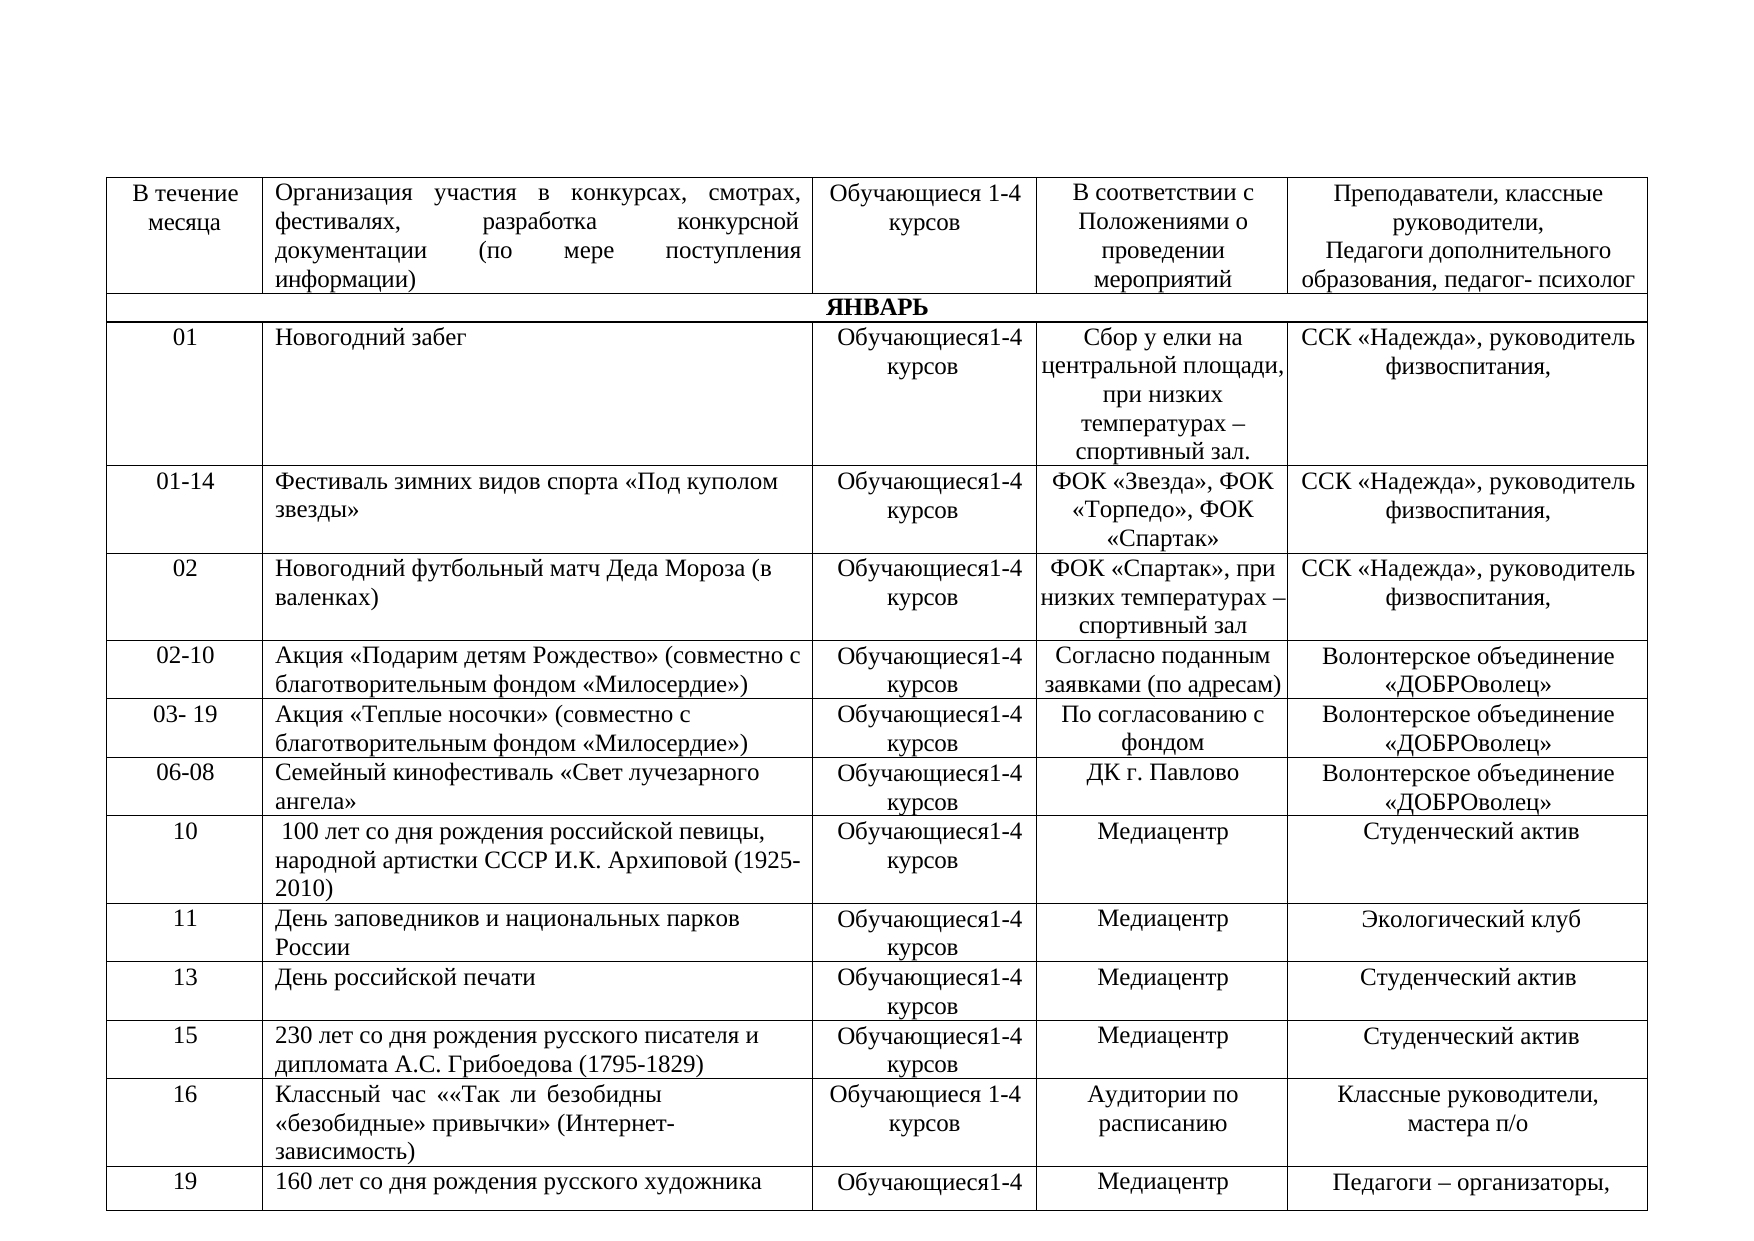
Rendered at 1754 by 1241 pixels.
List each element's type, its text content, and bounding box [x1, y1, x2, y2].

table_cell ССК «Надежда», руководитель физвоспитания, [1288, 554, 1647, 640]
table_cell 16 [107, 1079, 262, 1166]
table_cell Обучающиеся1-4 курсов [813, 554, 1036, 640]
table_cell Семейный кинофестиваль «Свет лучезарного ангела» [263, 758, 812, 815]
table_cell Медиацентр [1037, 1021, 1287, 1078]
table_cell 06-08 [107, 758, 262, 815]
table_cell Студенческий актив [1288, 1021, 1647, 1078]
table_cell Классные руководители, мастера п/о [1288, 1079, 1647, 1166]
table_cell По согласованию с фондом [1037, 699, 1287, 757]
table_cell Обучающиеся1-4 курсов [813, 962, 1036, 1020]
table_cell Обучающиеся1-4 курсов [813, 758, 1036, 815]
table_header Обучающиеся 1-4 курсов [813, 178, 1036, 293]
table_cell Классный час ««Так ли безобидны «безобидные» привычки» (Интернет-зависимость) [263, 1079, 812, 1166]
table_cell ЯНВАРЬ [107, 294, 1647, 321]
table_cell Обучающиеся1-4 курсов [813, 904, 1036, 961]
table_cell Медиацентр [1037, 1167, 1287, 1210]
table_cell ДК г. Павлово [1037, 758, 1287, 815]
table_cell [813, 1167, 1036, 1210]
table_cell 19 [107, 1167, 262, 1210]
table_cell 230 лет со дня рождения русского писателя и дипломата А.С. Грибоедова (1795-1829) [263, 1021, 812, 1078]
table_cell Студенческий актив [1288, 816, 1647, 903]
table_cell Обучающиеся1-4 курсов [813, 641, 1036, 698]
table_cell 02 [107, 554, 262, 640]
table_cell 100 лет со дня рождения российской певицы, народной артистки СССР И.К. Архиповой (1925-2010) [263, 816, 812, 903]
table_cell День российской печати [263, 962, 812, 1020]
table_cell Обучающиеся 1-4 курсов [813, 1079, 1036, 1166]
table_cell ФОК «Спартак», при низких температурах – спортивный зал [1037, 554, 1287, 640]
table_cell Новогодний забег [263, 323, 812, 465]
table_cell Студенческий актив [1288, 962, 1647, 1020]
table_cell ФОК «Звезда», ФОК «Торпедо», ФОК «Спартак» [1037, 466, 1287, 552]
table_cell ССК «Надежда», руководитель физвоспитания, [1288, 466, 1647, 552]
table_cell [263, 1167, 812, 1210]
table_cell Акция «Теплые носочки» (совместно с благотворительным фондом «Милосердие») [263, 699, 812, 757]
table_cell Обучающиеся1-4 курсов [813, 699, 1036, 757]
table_cell Акция «Подарим детям Рождество» (совместно с благотворительным фондом «Милосердие») [263, 641, 812, 698]
table_cell Медиацентр [1037, 904, 1287, 961]
table_cell 03- 19 [107, 699, 262, 757]
table_header Преподаватели, классные руководители, Педагоги дополнительного образования, педагог- психолог [1288, 178, 1647, 293]
table_cell Сбор у елки на центральной площади, при низких температурах – спортивный зал. [1037, 323, 1287, 465]
table_cell Обучающиеся1-4 курсов [813, 1021, 1036, 1078]
table_cell Медиацентр [1037, 816, 1287, 903]
table_header В соответствии с Положениями о проведении мероприятий [1037, 178, 1287, 293]
table_header Организация участия в конкурсах, смотрах, фестивалях, разработка конкурсной документации (по мере поступления информации) [263, 178, 812, 293]
table_cell Согласно поданным заявками (по адресам) [1037, 641, 1287, 698]
table_cell 13 [107, 962, 262, 1020]
table_cell Обучающиеся1-4 курсов [813, 816, 1036, 903]
table_cell 11 [107, 904, 262, 961]
table_cell Новогодний футбольный матч Деда Мороза (в валенках) [263, 554, 812, 640]
table_cell Фестиваль зимних видов спорта «Под куполом звезды» [263, 466, 812, 552]
table_cell Медиацентр [1037, 962, 1287, 1020]
table_cell Волонтерское объединение «ДОБРОволец» [1288, 699, 1647, 757]
table_cell Обучающиеся1-4 курсов [813, 466, 1036, 552]
table_cell Аудитории по расписанию [1037, 1079, 1287, 1166]
table_cell 02-10 [107, 641, 262, 698]
table_cell Обучающиеся1-4 курсов [813, 323, 1036, 465]
table_cell Волонтерское объединение «ДОБРОволец» [1288, 641, 1647, 698]
table_cell Экологический клуб [1288, 904, 1647, 961]
table_header В течение месяца [107, 178, 262, 293]
table_cell День заповедников и национальных парков России [263, 904, 812, 961]
table_cell 15 [107, 1021, 262, 1078]
table_cell 10 [107, 816, 262, 903]
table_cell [1288, 1167, 1647, 1210]
table_cell ССК «Надежда», руководитель физвоспитания, [1288, 323, 1647, 465]
table_cell 01-14 [107, 466, 262, 552]
table_cell Волонтерское объединение «ДОБРОволец» [1288, 758, 1647, 815]
table_cell 01 [107, 323, 262, 465]
